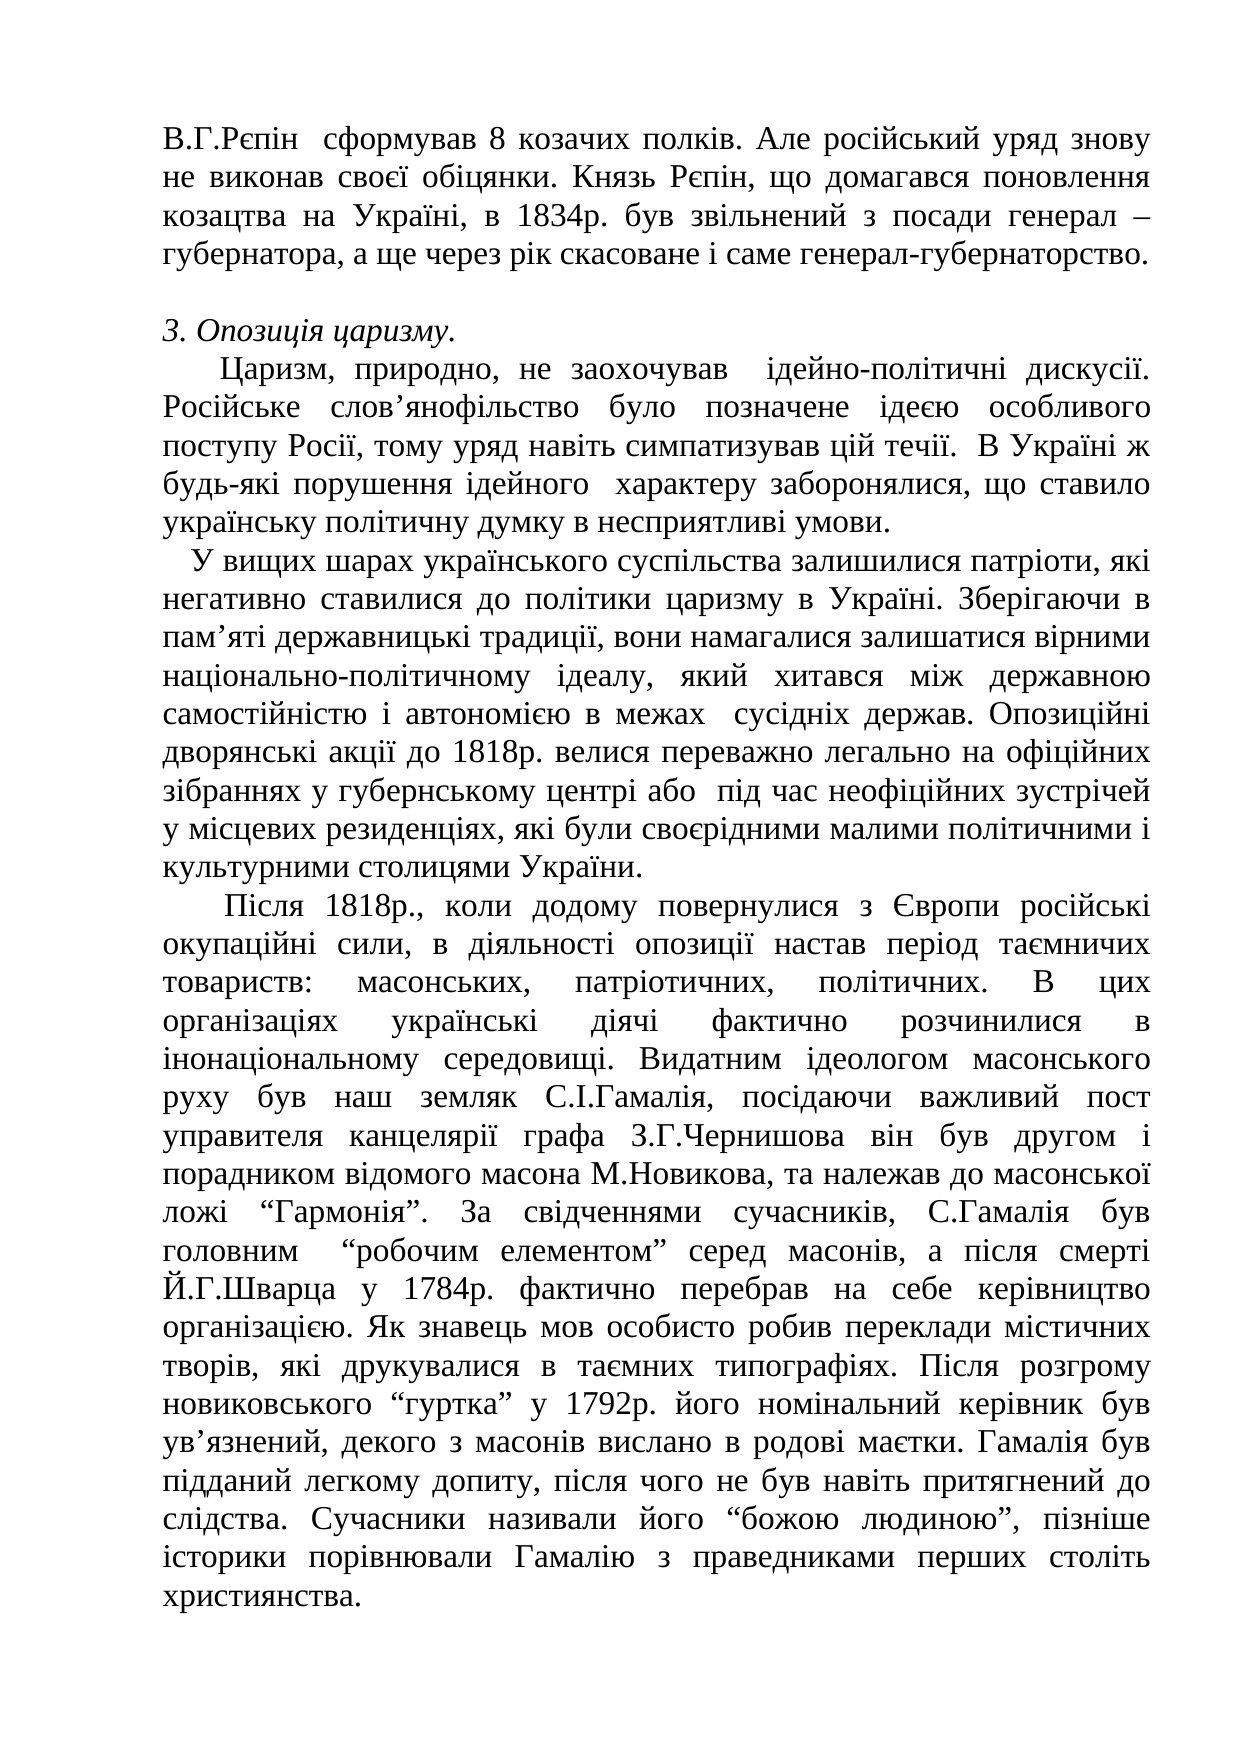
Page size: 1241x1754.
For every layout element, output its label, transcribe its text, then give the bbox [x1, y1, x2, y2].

text Після 1818р., коли додому повернулися з Європи російські окупаційні сили, в діяльності опозиції настав період таємничих товариств: масонських, патріотичних, політичних. В цих організаціях українські діячі фактично розчинилися в інонаціональному середовищі. Видатним ідеологом масонського руху був наш земляк С.І.Гамалія, посідаючи важливий пост управителя канцелярії графа З.Г.Чернишова він був другом і порадником відомого масона М.Новикова, та належав до масонської ложі “Гармонія”. За свідченнями сучасників, С.Гамалія був головним “робочим елементом” серед масонів, а після смерті Й.Г.Шварца у 1784р. фактично перебрав на себе керівництво організацією. Як знавець мов особисто робив переклади містичних творів, які друкувалися в таємних типографіях. Після розгрому новиковського “гуртка” у 1792р. його номінальний керівник був ув’язнений, декого з масонів вислано в родові маєтки. Гамалія був підданий легкому допиту, після чого не був навіть притягнений до слідства. Сучасники називали його “божою людиною”, пізніше історики порівнювали Гамалію з праведниками перших століть християнства. [162, 885, 1152, 1613]
text Царизм, природно, не заохочував ідейно-політичні дискусії. Російське слов’янофільство було позначене ідеєю особливого поступу Росії, тому уряд навіть симпатизував цій течії. В Україні ж будь-які порушення ідейного характеру заборонялися, що ставило українську політичну думку в несприятливі умови. [162, 348, 1152, 540]
text 3. Опозиція царизму. [162, 310, 1152, 348]
text У вищих шарах українського суспільства залишилися патріоти, які негативно ставилися до політики царизму в Україні. Зберігаючи в пам’яті державницькі традиції, вони намагалися залишатися вірними національно-політичному ідеалу, який хитався між державною самостійністю і автономією в межах сусідніх держав. Опозиційні дворянські акції до 1818р. велися переважно легально на офіційних зібраннях у губернському центрі або під час неофіційних зустрічей у місцевих резиденціях, які були своєрідними малими політичними і культурними столицями України. [162, 540, 1152, 885]
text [162, 118, 1152, 271]
